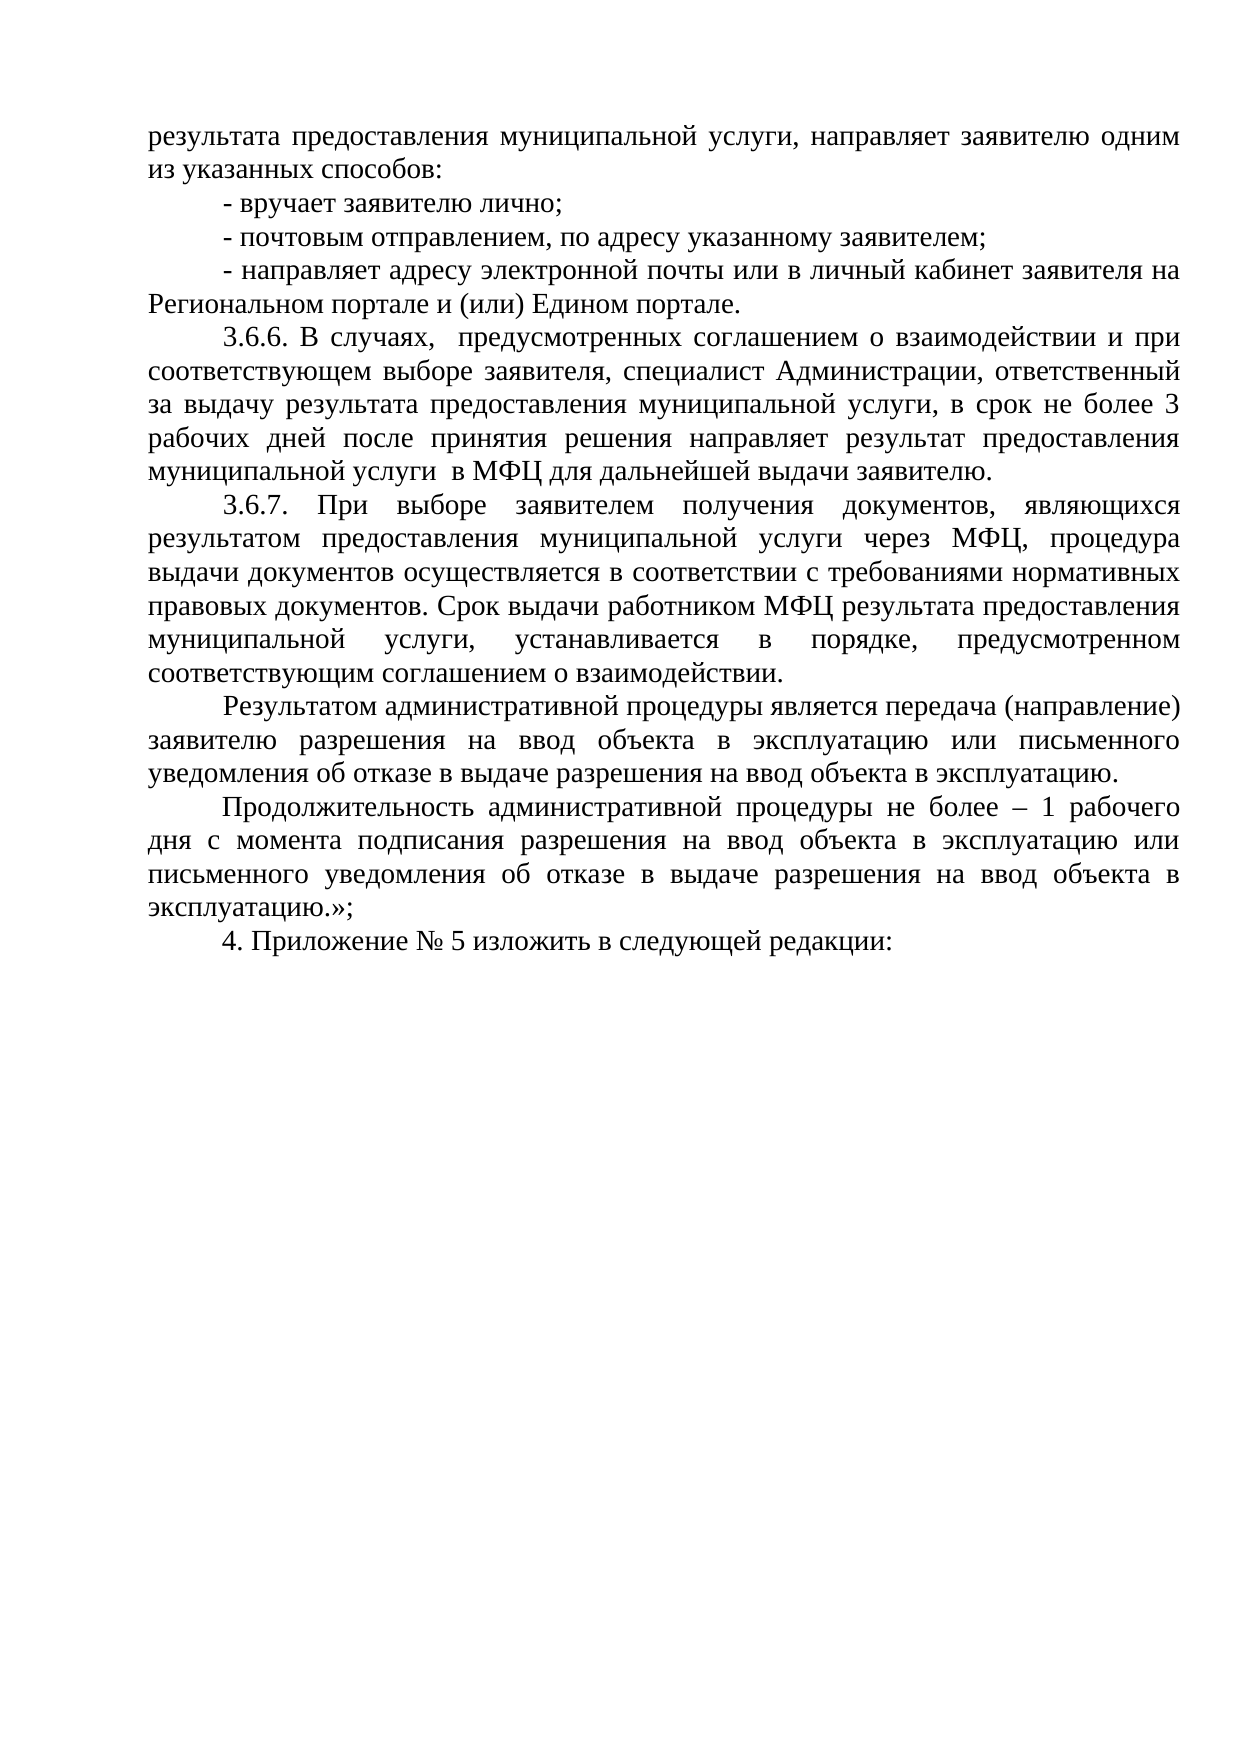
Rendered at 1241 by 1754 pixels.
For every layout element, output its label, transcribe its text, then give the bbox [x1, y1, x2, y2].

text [148, 118, 1181, 185]
text 3.6.7. При выборе заявителем получения документов, являющихся результатом предоставления муниципальной услуги через МФЦ, процедура выдачи документов осуществляется в соответствии с требованиями нормативных правовых документов. Срок выдачи работником МФЦ результата предоставления муниципальной услуги, устанавливается в порядке, предусмотренном соответствующим соглашением о взаимодействии. [148, 487, 1181, 688]
text 3.6.6. В случаях, предусмотренных соглашением о взаимодействии и при соответствующем выборе заявителя, специалист Администрации, ответственный за выдачу результата предоставления муниципальной услуги, в срок не более 3 рабочих дней после принятия решения направляет результат предоставления муниципальной услуги в МФЦ для дальнейшей выдачи заявителю. [148, 319, 1181, 487]
text Продолжительность административной процедуры не более – 1 рабочего дня с момента подписания разрешения на ввод объекта в эксплуатацию или письменного уведомления об отказе в выдаче разрешения на ввод объекта в эксплуатацию.»; [148, 789, 1181, 923]
text - вручает заявителю лично; [148, 185, 1181, 219]
list 4. Приложение № 5 изложить в следующей редакции: [148, 923, 1181, 957]
text - почтовым отправлением, по адресу указанному заявителем; [148, 219, 1181, 252]
text - направляет адресу электронной почты или в личный кабинет заявителя на Региональном портале и (или) Едином портале. [148, 252, 1181, 319]
text Результатом административной процедуры является передача (направление) заявителю разрешения на ввод объекта в эксплуатацию или письменного уведомления об отказе в выдаче разрешения на ввод объекта в эксплуатацию. [148, 688, 1181, 789]
